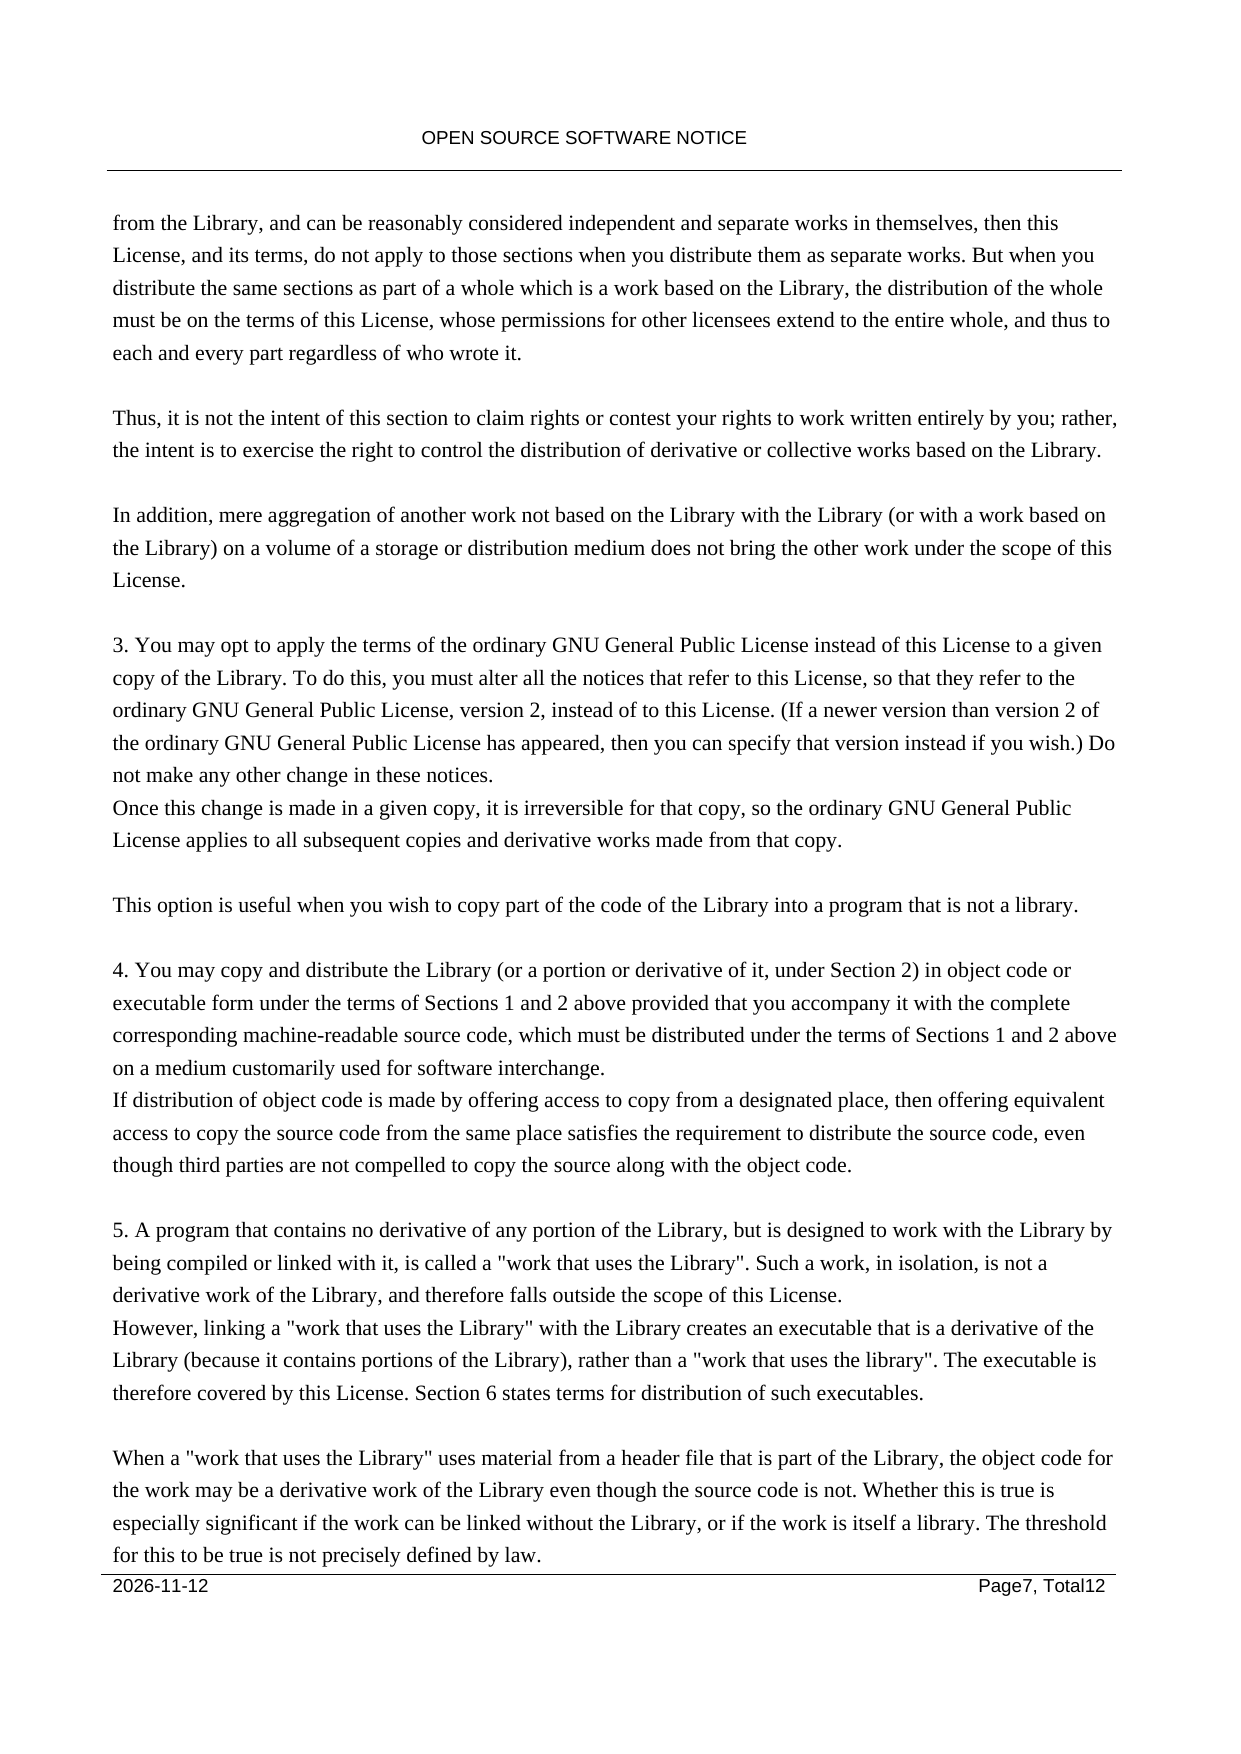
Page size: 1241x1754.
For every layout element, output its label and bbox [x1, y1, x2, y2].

text [112, 206, 1128, 1571]
